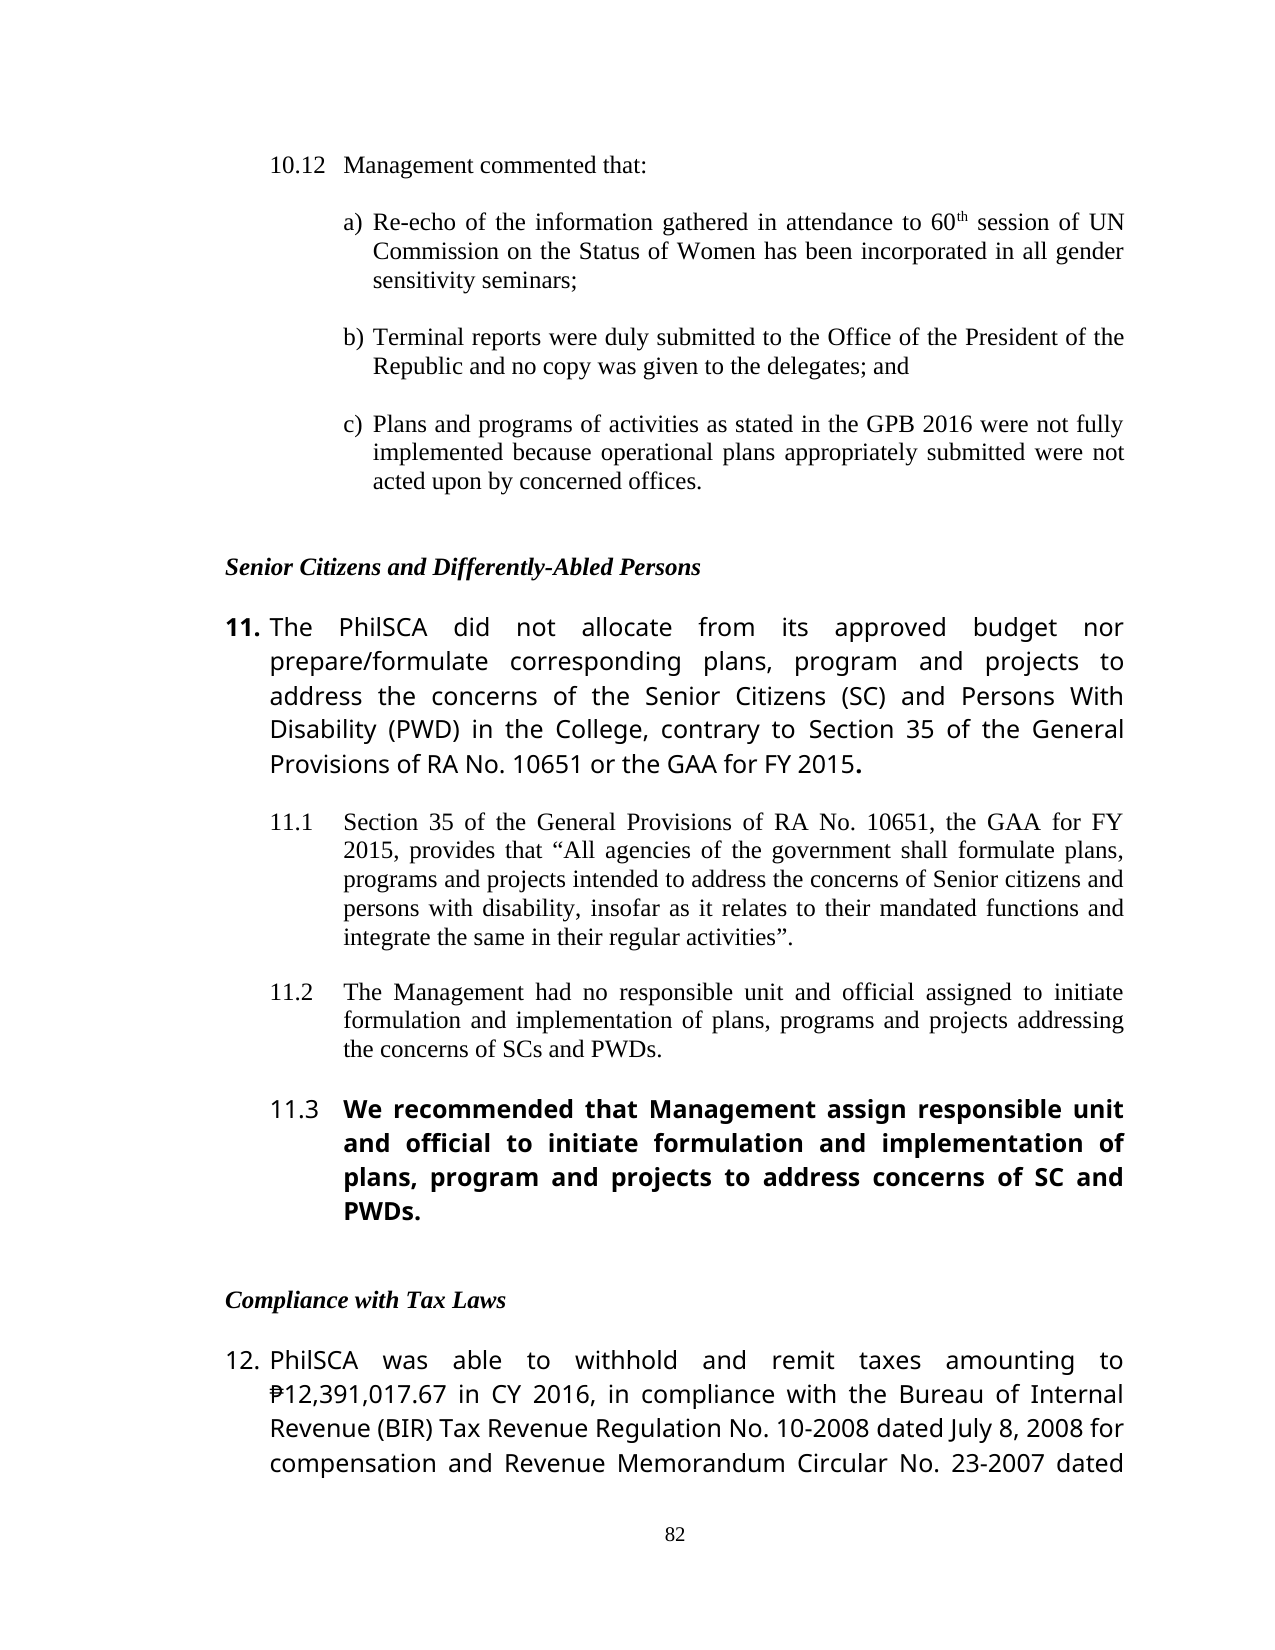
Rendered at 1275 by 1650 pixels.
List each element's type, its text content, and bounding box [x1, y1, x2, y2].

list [225, 1343, 1125, 1479]
text Senior Citizens and Differently-Abled Persons [225, 552, 1125, 581]
text Compliance with Tax Laws [225, 1286, 1125, 1314]
list Terminal reports were duly submitted to the Office of the President of the Republic and no copy was given to the delegates; and [343, 322, 1125, 380]
list The PhilSCA did not allocate from its approved budget nor prepare/formulate corresponding plans, program and projects to address the concerns of the Senior Citizens (SC) and Persons With Disability (PWD) in the College, contrary to Section 35 of the General Provisions of RA No. 10651 or the GAA for FY 2015. [225, 610, 1125, 780]
text We recommended that Management assign responsible unit and official to initiate formulation and implementation of plans, program and projects to address concerns of SC and PWDs. [269, 1092, 1125, 1228]
list Management commented that: [269, 150, 1125, 179]
list Plans and programs of activities as stated in the GPB 2016 were not fully implemented because operational plans appropriately submitted were not acted upon by concerned offices. [343, 409, 1125, 495]
list The Management had no responsible unit and official assigned to initiate formulation and implementation of plans, programs and projects addressing the concerns of SCs and PWDs. [269, 977, 1125, 1063]
list Re-echo of the information gathered in attendance to 60th session of UN Commission on the Status of Women has been incorporated in all gender sensitivity seminars; [343, 207, 1125, 294]
list Section 35 of the General Provisions of RA No. 10651, the GAA for FY 2015, provides that “All agencies of the government shall formulate plans, programs and projects intended to address the concerns of Senior citizens and persons with disability, insofar as it relates to their mandated functions and integrate the same in their regular activities”. [269, 807, 1125, 950]
